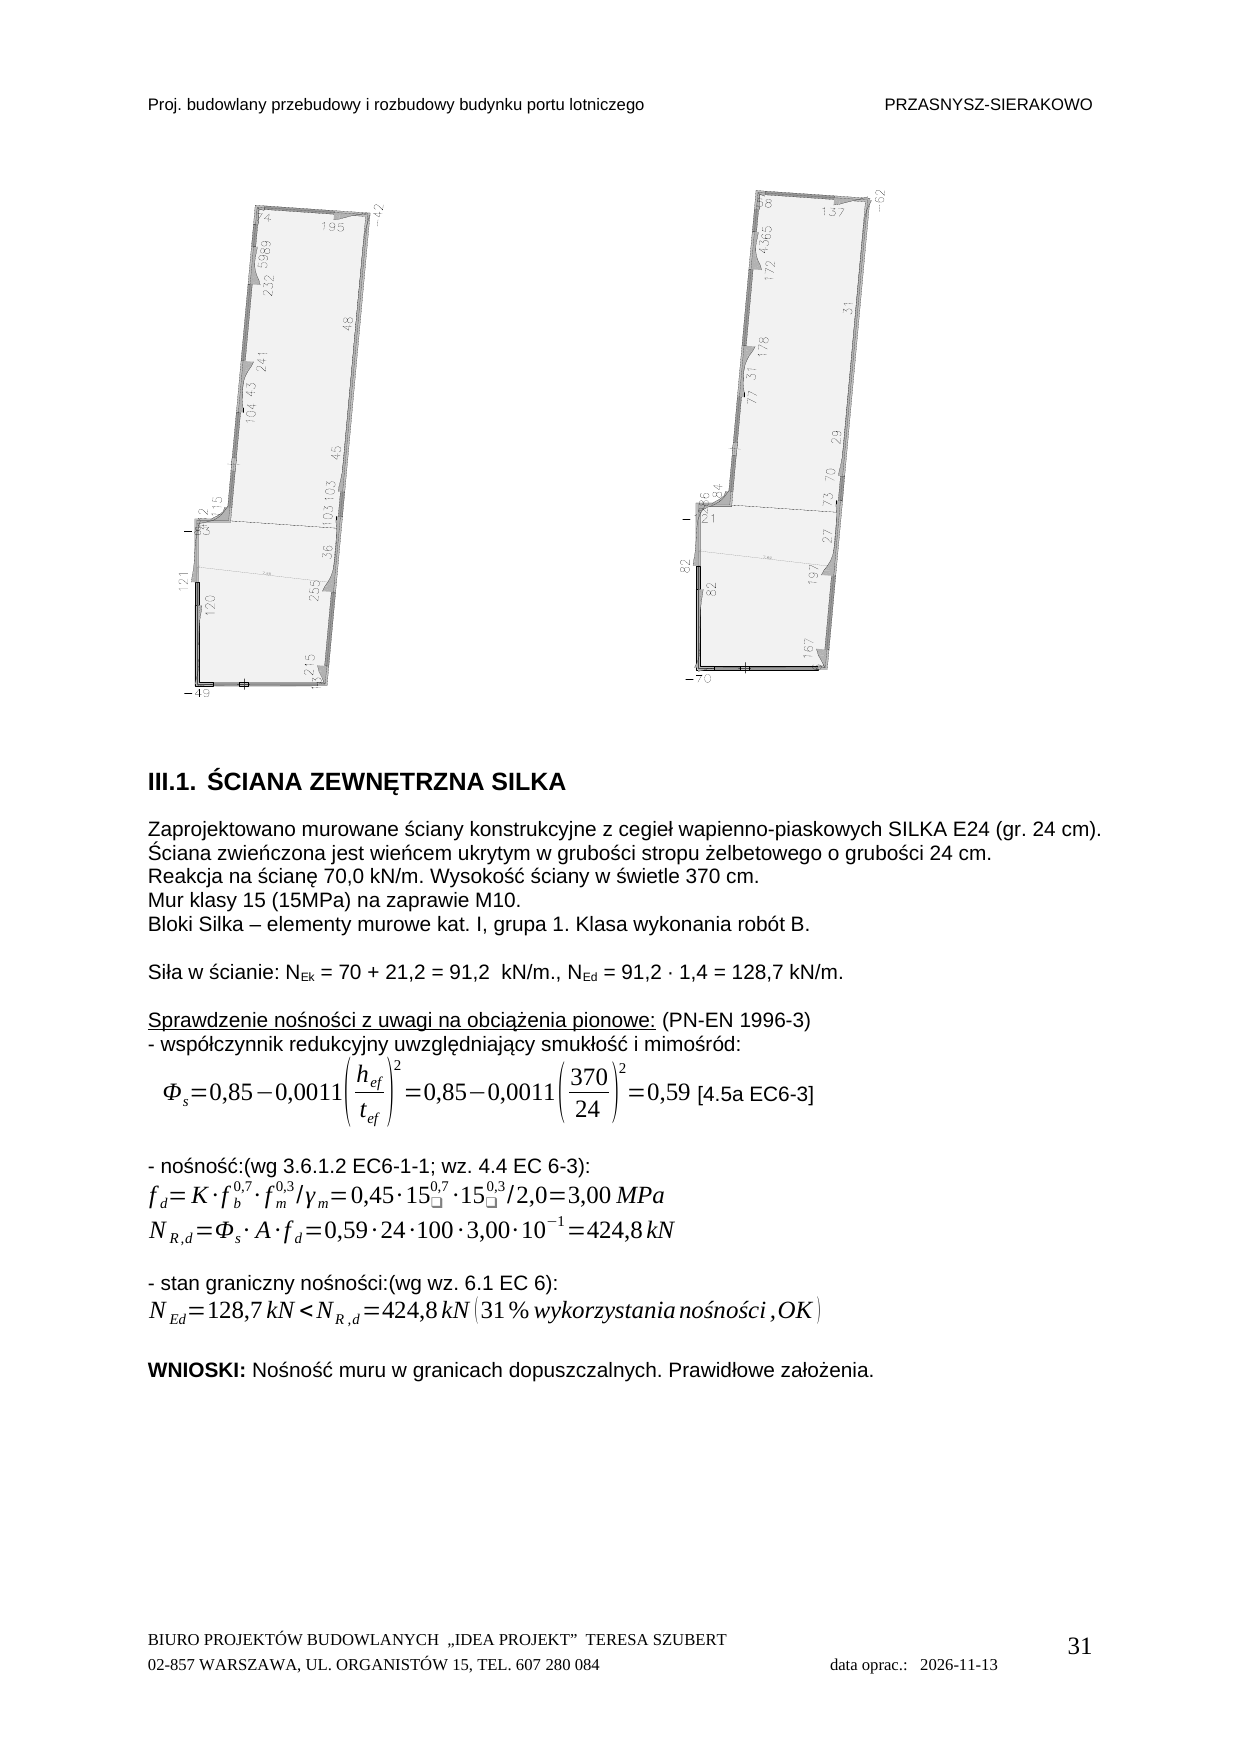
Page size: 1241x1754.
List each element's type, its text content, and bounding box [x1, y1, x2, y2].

table_cell [649, 135, 1151, 746]
text - nośność:(wg 3.6.1.2 EC6-1-1; wz. 4.4 EC 6-3): [148, 1153, 1152, 1177]
text - stan graniczny nośności:(wg wz. 6.1 EC 6): [148, 1271, 1152, 1295]
text Reakcja na ścianę 70,0 kN/m. Wysokość ściany w świetle 370 cm. [148, 864, 1152, 888]
text Sprawdzenie nośności z uwagi na obciążenia pionowe: (PN-EN 1996-3) [148, 1008, 1152, 1032]
text - współczynnik redukcyjny uwzględniający smukłość i mimośród: [148, 1032, 1152, 1056]
text Bloki Silka – elementy murowe kat. I, grupa 1. Klasa wykonania robót B. [148, 912, 1152, 936]
text Mur klasy 15 (15MPa) na zaprawie M10. [148, 888, 1152, 912]
text Ściana zwieńczona jest wieńcem ukrytym w grubości stropu żelbetowego o grubości 24 cm. [148, 840, 1152, 864]
text [4.5a EC6-3] [162, 1056, 1152, 1129]
table_cell [147, 135, 649, 746]
subtitle ŚCIANA ZEWNĘTRZNA SILKA [148, 767, 1152, 796]
text Siła w ścianie: NEk = 70 + 21,2 = 91,2 kN/m., NEd = 91,2 ∙ 1,4 = 128,7 kN/m. [148, 960, 1152, 984]
text Zaprojektowano murowane ściany konstrukcyjne z cegieł wapienno-piaskowych SILKA E24 (gr. 24 cm). [148, 816, 1152, 840]
text WNIOSKI: Nośność muru w granicach dopuszczalnych. Prawidłowe założenia. [148, 1358, 1152, 1382]
